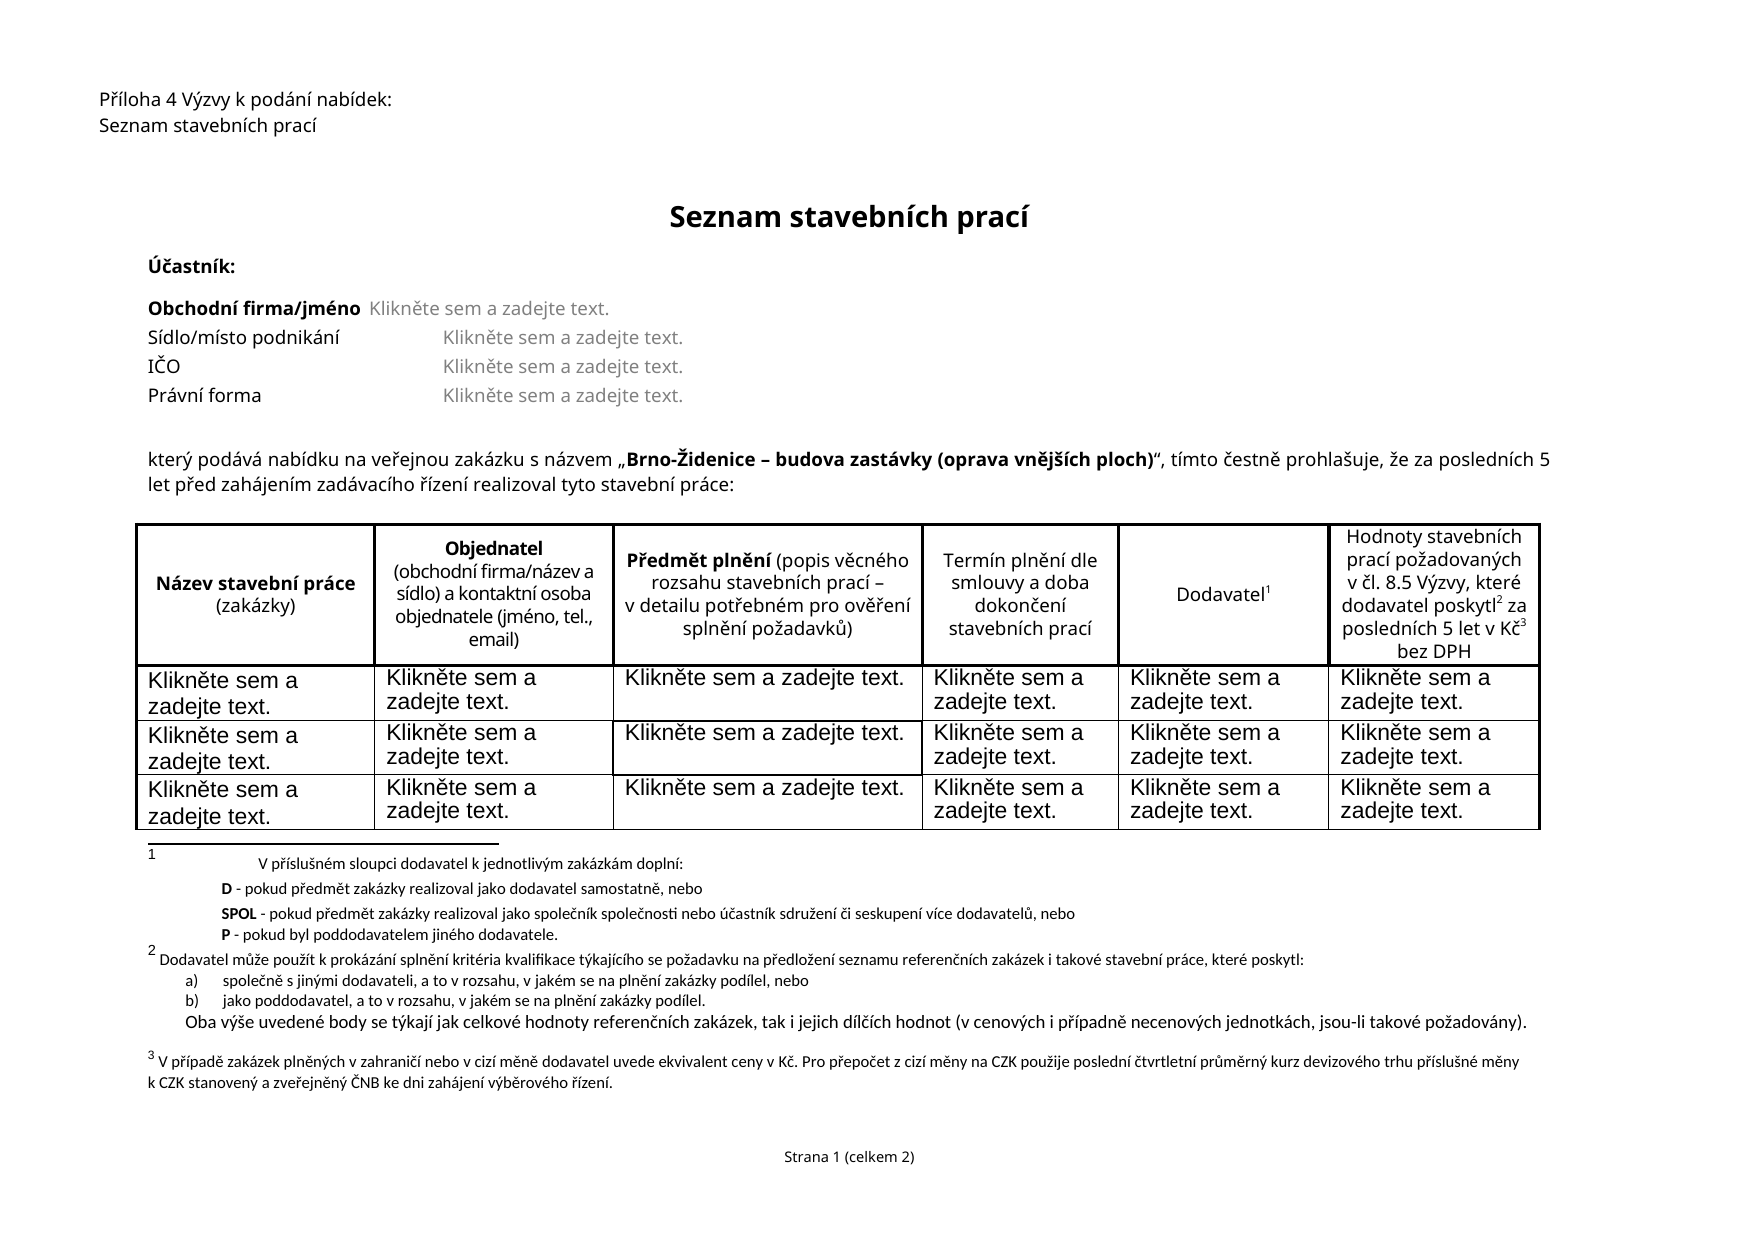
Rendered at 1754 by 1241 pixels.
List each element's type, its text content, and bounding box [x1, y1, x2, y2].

text Sídlo/místo podnikání [148, 321, 1551, 350]
table_header Předmět plnění (popis věcného rozsahu stavebních prací – v detailu potřebném pro ověření splnění požadavků) [615, 526, 921, 664]
text Účastník: [148, 249, 1551, 279]
table_header Hodnoty stavebních prací požadovaných v čl. 8.5 Výzvy, které dodavatel poskytl za posledních 5 let v Kč bez DPH [1331, 526, 1538, 664]
table_header Termín plnění dle smlouvy a doba dokončení stavebních prací [924, 526, 1117, 664]
text IČO [148, 350, 1551, 379]
table_header Dodavatel [1120, 526, 1327, 664]
title Seznam stavebních prací [148, 196, 1551, 236]
table_header Objednatel (obchodní firma/název a sídlo) a kontaktní osoba objednatele (jméno, tel., email) [376, 526, 612, 664]
text který podává nabídku na veřejnou zakázku s názvem „Brno-Židenice – budova zastávky (oprava vnějších ploch)“, tímto čestně prohlašuje, že za posledních 5 let před zahájením zadávacího řízení realizoval tyto stavební práce: [148, 446, 1551, 497]
text Právní forma [148, 379, 1551, 408]
text Obchodní firma/jméno [148, 292, 1551, 321]
table_header Název stavební práce (zakázky) [138, 526, 373, 664]
